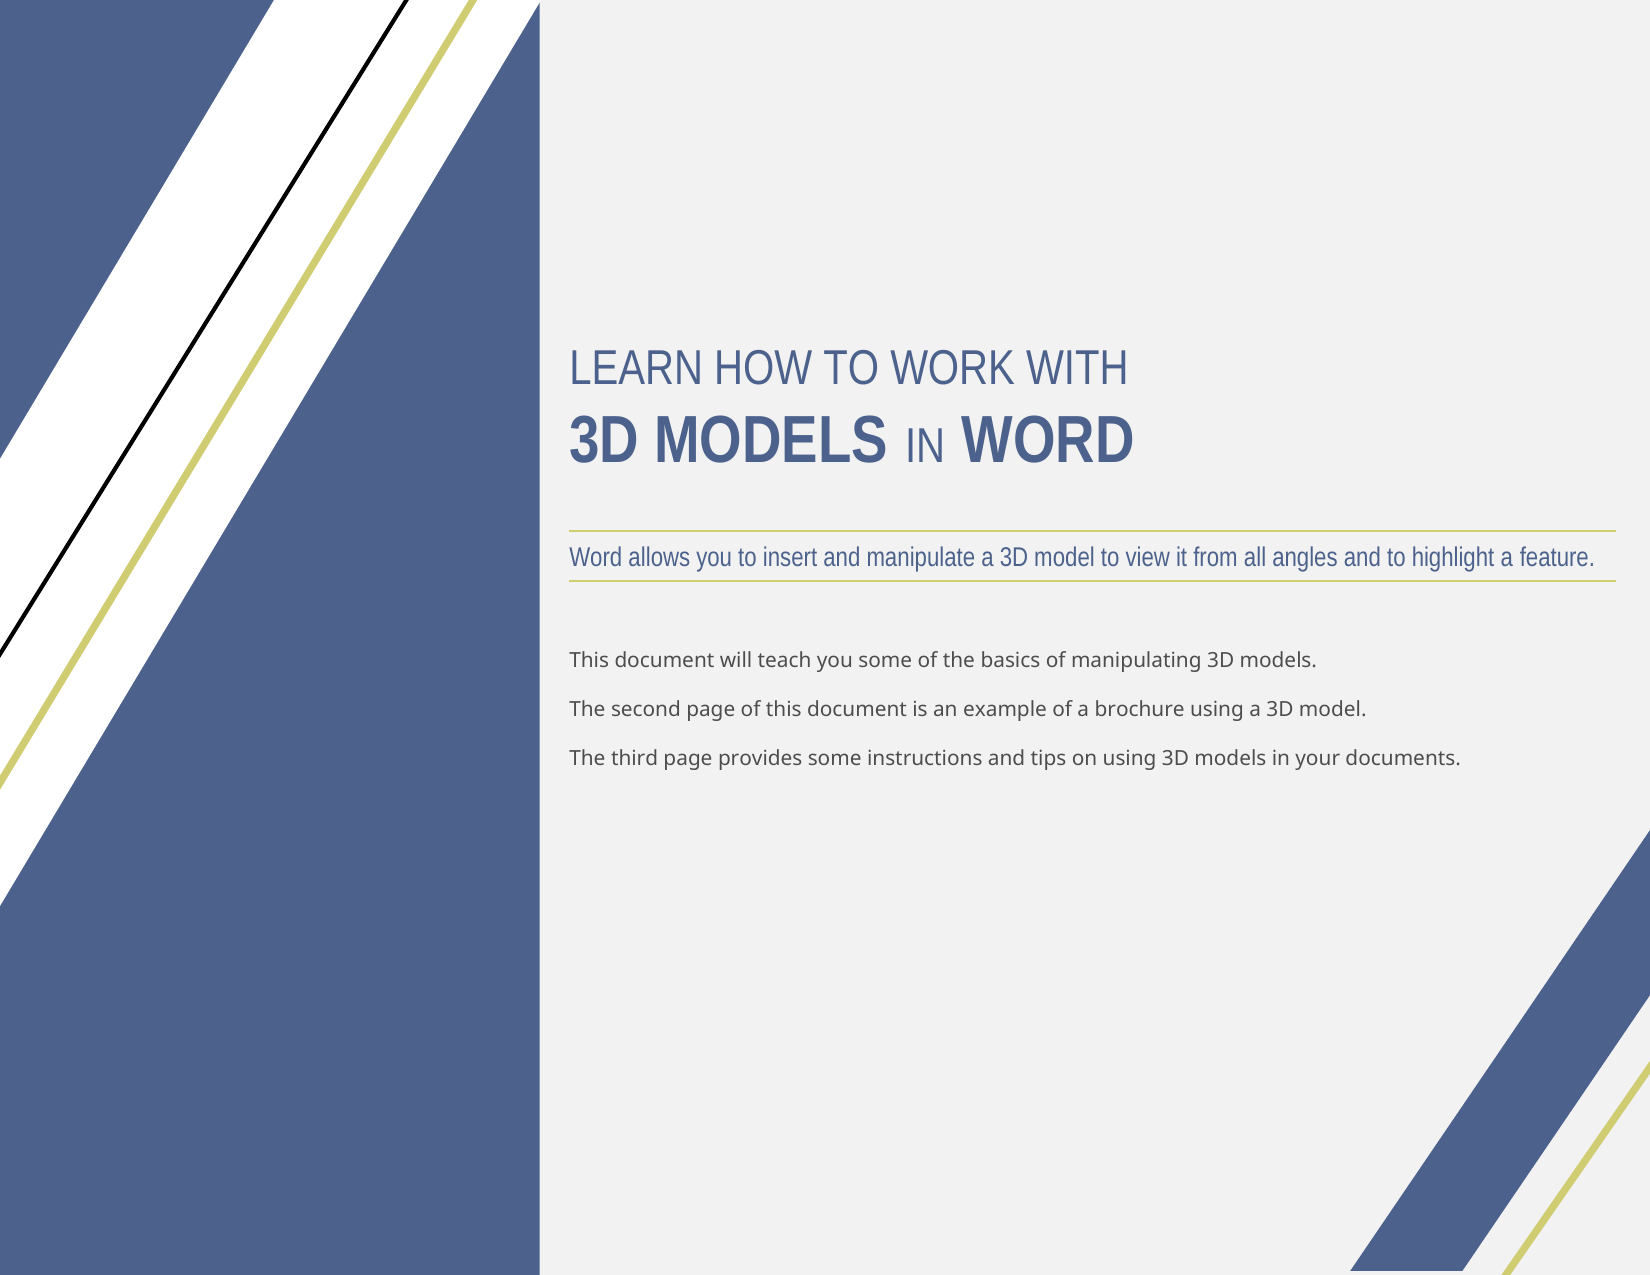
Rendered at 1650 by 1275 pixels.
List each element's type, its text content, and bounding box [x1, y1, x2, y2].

text The third page provides some instructions and tips on using 3D models in your documents. [569, 743, 1627, 772]
text Learn How to Work with 3D Models in Word [569, 338, 1627, 478]
text The second page of this document is an example of a brochure using a 3D model. [569, 694, 1627, 722]
text Word allows you to insert and manipulate a 3D model to view it from all angles and to highlight a feature. [569, 532, 1616, 580]
text This document will teach you some of the basics of manipulating 3D models. [569, 616, 1627, 673]
